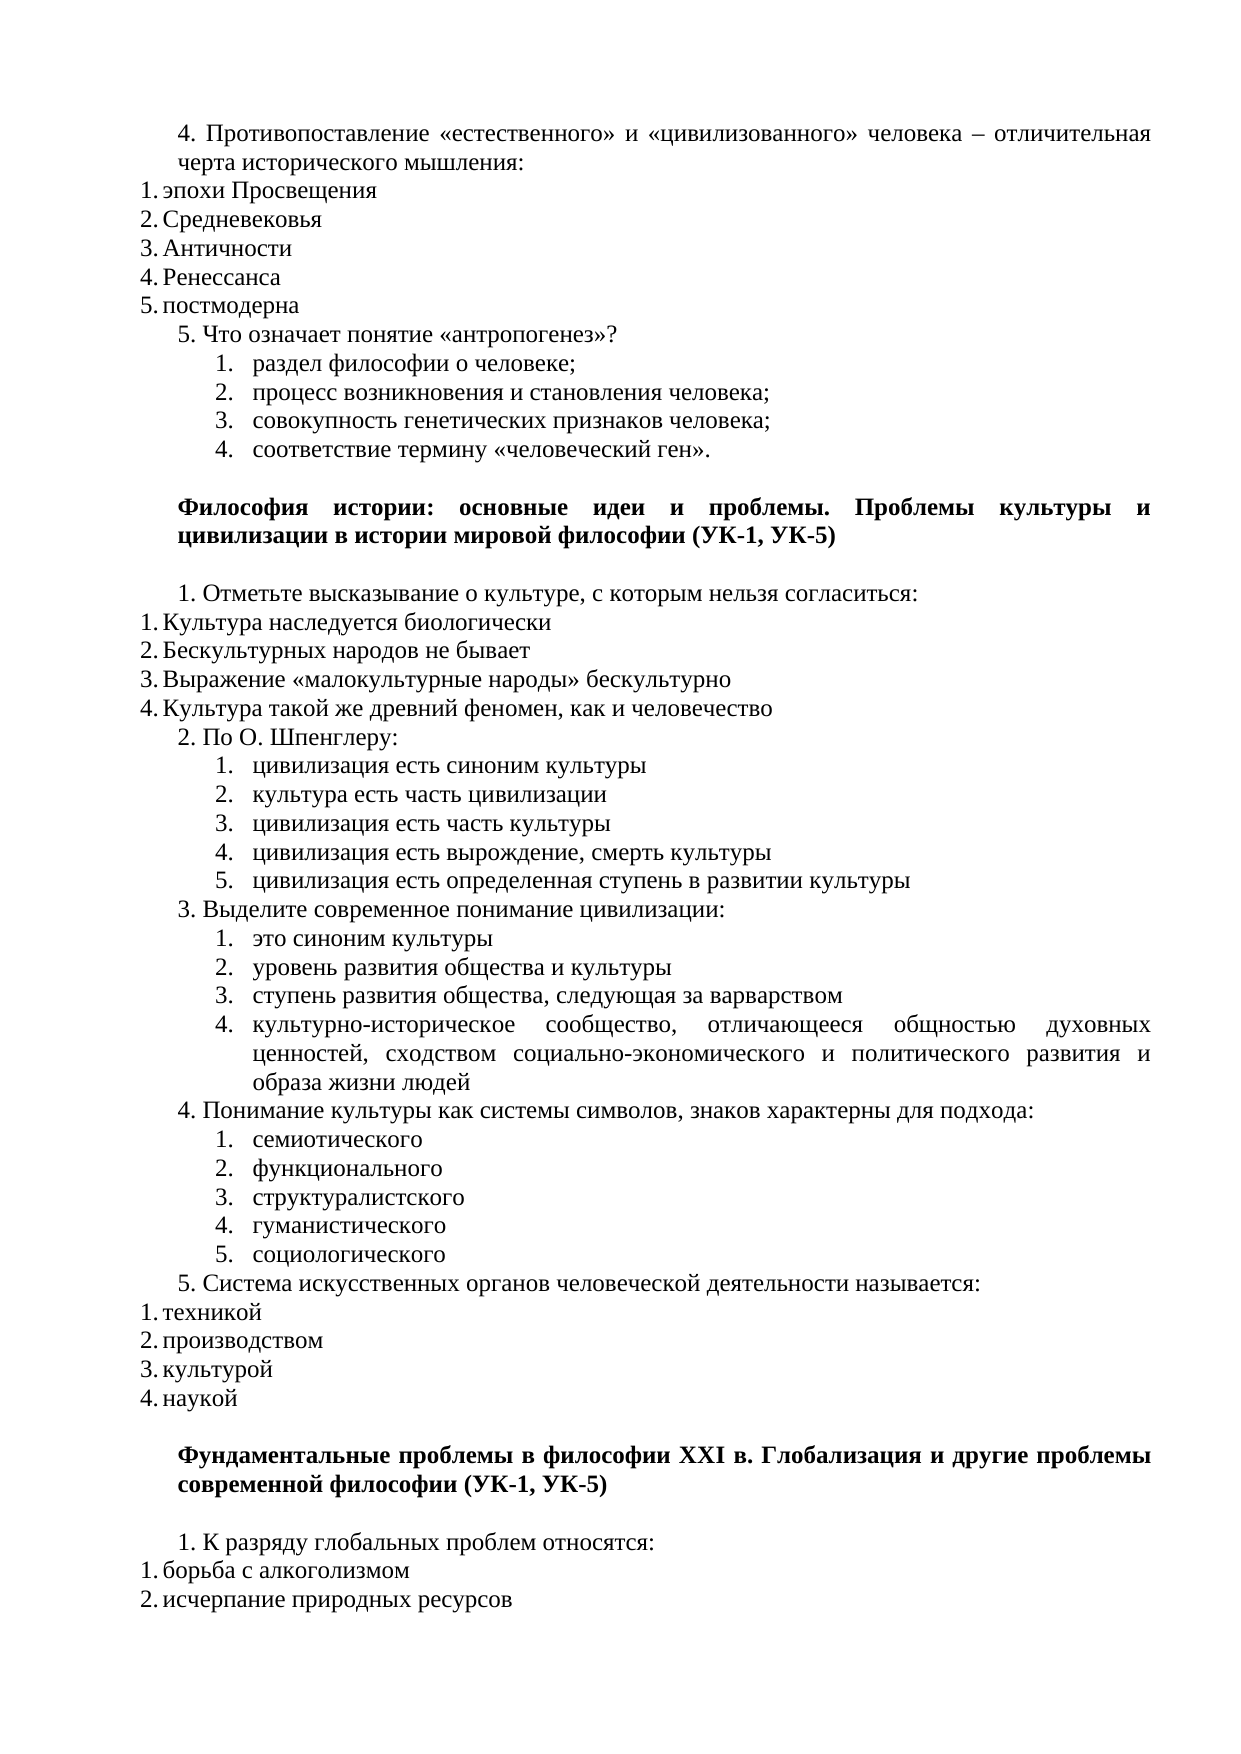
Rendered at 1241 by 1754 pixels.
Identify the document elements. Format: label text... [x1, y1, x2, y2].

list функционального [215, 1153, 1152, 1182]
list культура есть часть цивилизации [215, 779, 1152, 808]
list уровень развития общества и культуры [215, 952, 1152, 981]
list цивилизация есть часть культуры [215, 808, 1152, 837]
list цивилизация есть определенная ступень в развитии культуры [215, 866, 1152, 894]
list исчерпание природных ресурсов [140, 1584, 1152, 1613]
text 1. Отметьте высказывание о культуре, с которым нельзя согласиться: [177, 578, 1152, 607]
list совокупность генетических признаков человека; [215, 406, 1152, 434]
list цивилизация есть вырождение, смерть культуры [215, 837, 1152, 866]
text 3. Выделите современное понимание цивилизации: [177, 894, 1152, 923]
list структуралистского [215, 1182, 1152, 1211]
list социологического [215, 1239, 1152, 1268]
list Выражение «малокультурные народы» бескультурно [140, 664, 1152, 693]
list культурно-историческое сообщество, отличающееся общностью духовных ценностей, сходством социально-экономического и политического развития и образа жизни людей [215, 1009, 1152, 1096]
list ступень развития общества, следующая за варварством [215, 981, 1152, 1009]
list эпохи Просвещения [140, 176, 1152, 204]
list раздел философии о человеке; [215, 348, 1152, 377]
list цивилизация есть синоним культуры [215, 751, 1152, 779]
list Культура такой же древний феномен, как и человечество [140, 693, 1152, 722]
list это синоним культуры [215, 923, 1152, 952]
list Культура наследуется биологически [140, 607, 1152, 636]
list соответствие термину «человеческий ген». [215, 434, 1152, 463]
list культурой [140, 1354, 1152, 1383]
list производством [140, 1326, 1152, 1354]
text Фундаментальные проблемы в философии ХХI в. Глобализация и другие проблемы современной философии (УК-1, УК-5) [177, 1441, 1152, 1498]
text 4. Противопоставление «естественного» и «цивилизованного» человека – отличительная черта исторического мышления: [177, 118, 1152, 176]
list постмодерна [140, 291, 1152, 319]
list Средневековья [140, 204, 1152, 233]
list борьба с алкоголизмом [140, 1556, 1152, 1584]
text Философия истории: основные идеи и проблемы. Проблемы культуры и цивилизации в истории мировой философии (УК-1, УК-5) [177, 492, 1152, 549]
list Античности [140, 233, 1152, 262]
text 4. Понимание культуры как системы символов, знаков характерны для подхода: [177, 1096, 1152, 1124]
text 5. Что означает понятие «антропогенез»? [177, 319, 1152, 348]
text 5. Система искусственных органов человеческой деятельности называется: [177, 1268, 1152, 1297]
list семиотического [215, 1124, 1152, 1153]
list наукой [140, 1383, 1152, 1412]
list Ренессанса [140, 262, 1152, 291]
list Бескультурных народов не бывает [140, 636, 1152, 664]
text 1. К разряду глобальных проблем относятся: [177, 1527, 1152, 1556]
list гуманистического [215, 1211, 1152, 1239]
list техникой [140, 1297, 1152, 1326]
list процесс возникновения и становления человека; [215, 377, 1152, 406]
text 2. По О. Шпенглеру: [177, 722, 1152, 751]
